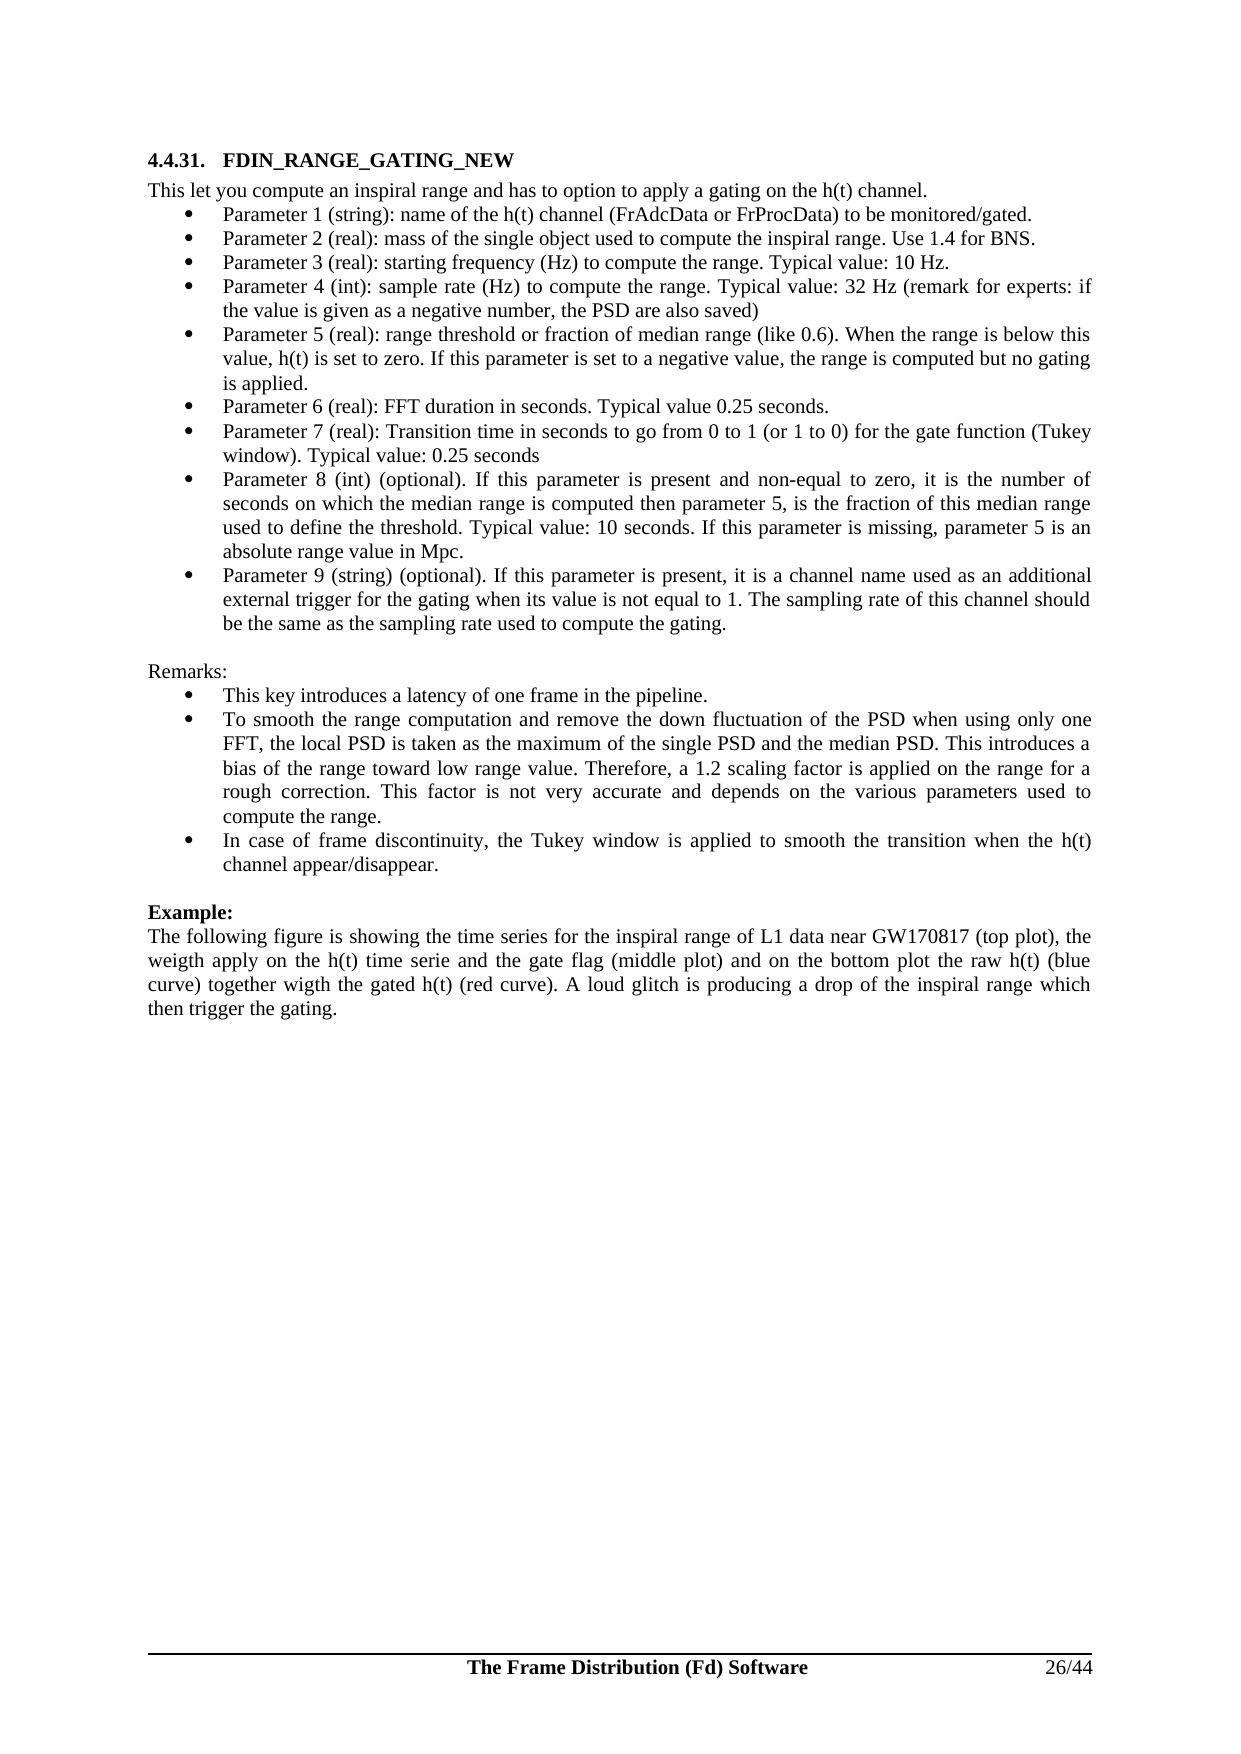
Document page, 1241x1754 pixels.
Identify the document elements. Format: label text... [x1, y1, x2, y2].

list Parameter 7 (real): Transition time in seconds to go from 0 to 1 (or 1 to 0) for the gate function (Tukey window). Typical value: 0.25 seconds [185, 418, 1093, 467]
list This key introduces a latency of one frame in the pipeline. [185, 683, 1093, 707]
list Parameter 2 (real): mass of the single object used to compute the inspiral range. Use 1.4 for BNS. [185, 226, 1093, 250]
list In case of frame discontinuity, the Tukey window is applied to smooth the transition when the h(t) channel appear/disappear. [185, 828, 1093, 876]
text Remarks: [148, 659, 1093, 683]
list Parameter 4 (int): sample rate (Hz) to compute the range. Typical value: 32 Hz (remark for experts: if the value is given as a negative number, the PSD are also saved) [185, 274, 1093, 322]
list To smooth the range computation and remove the down fluctuation of the PSD when using only one FFT, the local PSD is taken as the maximum of the single PSD and the median PSD. This introduces a bias of the range toward low range value. Therefore, a 1.2 scaling factor is applied on the range for a rough correction. This factor is not very accurate and depends on the various parameters used to compute the range. [185, 707, 1093, 828]
text The following figure is showing the time series for the inspiral range of L1 data near GW170817 (top plot), the weigth apply on the h(t) time serie and the gate flag (middle plot) and on the bottom plot the raw h(t) (blue curve) together wigth the gated h(t) (red curve). A loud glitch is producing a drop of the inspiral range which then trigger the gating. [148, 924, 1093, 1020]
list Parameter 9 (string) (optional). If this parameter is present, it is a channel name used as an additional external trigger for the gating when its value is not equal to 1. The sampling rate of this channel should be the same as the sampling rate used to compute the gating. [185, 563, 1093, 635]
text Example: [148, 900, 1093, 924]
list Parameter 3 (real): starting frequency (Hz) to compute the range. Typical value: 10 Hz. [185, 250, 1093, 274]
subtitle FDIN_RANGE_GATING_NEW [148, 148, 1093, 172]
text This let you compute an inspiral range and has to option to apply a gating on the h(t) channel. [148, 178, 1093, 202]
list Parameter 5 (real): range threshold or fraction of median range (like 0.6). When the range is below this value, h(t) is set to zero. If this parameter is set to a negative value, the range is computed but no gating is applied. [185, 322, 1093, 394]
list Parameter 6 (real): FFT duration in seconds. Typical value 0.25 seconds. [185, 394, 1093, 418]
list Parameter 8 (int) (optional). If this parameter is present and non-equal to zero, it is the number of seconds on which the median range is computed then parameter 5, is the fraction of this median range used to define the threshold. Typical value: 10 seconds. If this parameter is missing, parameter 5 is an absolute range value in Mpc. [185, 467, 1093, 563]
list Parameter 1 (string): name of the h(t) channel (FrAdcData or FrProcData) to be monitored/gated. [185, 202, 1093, 226]
